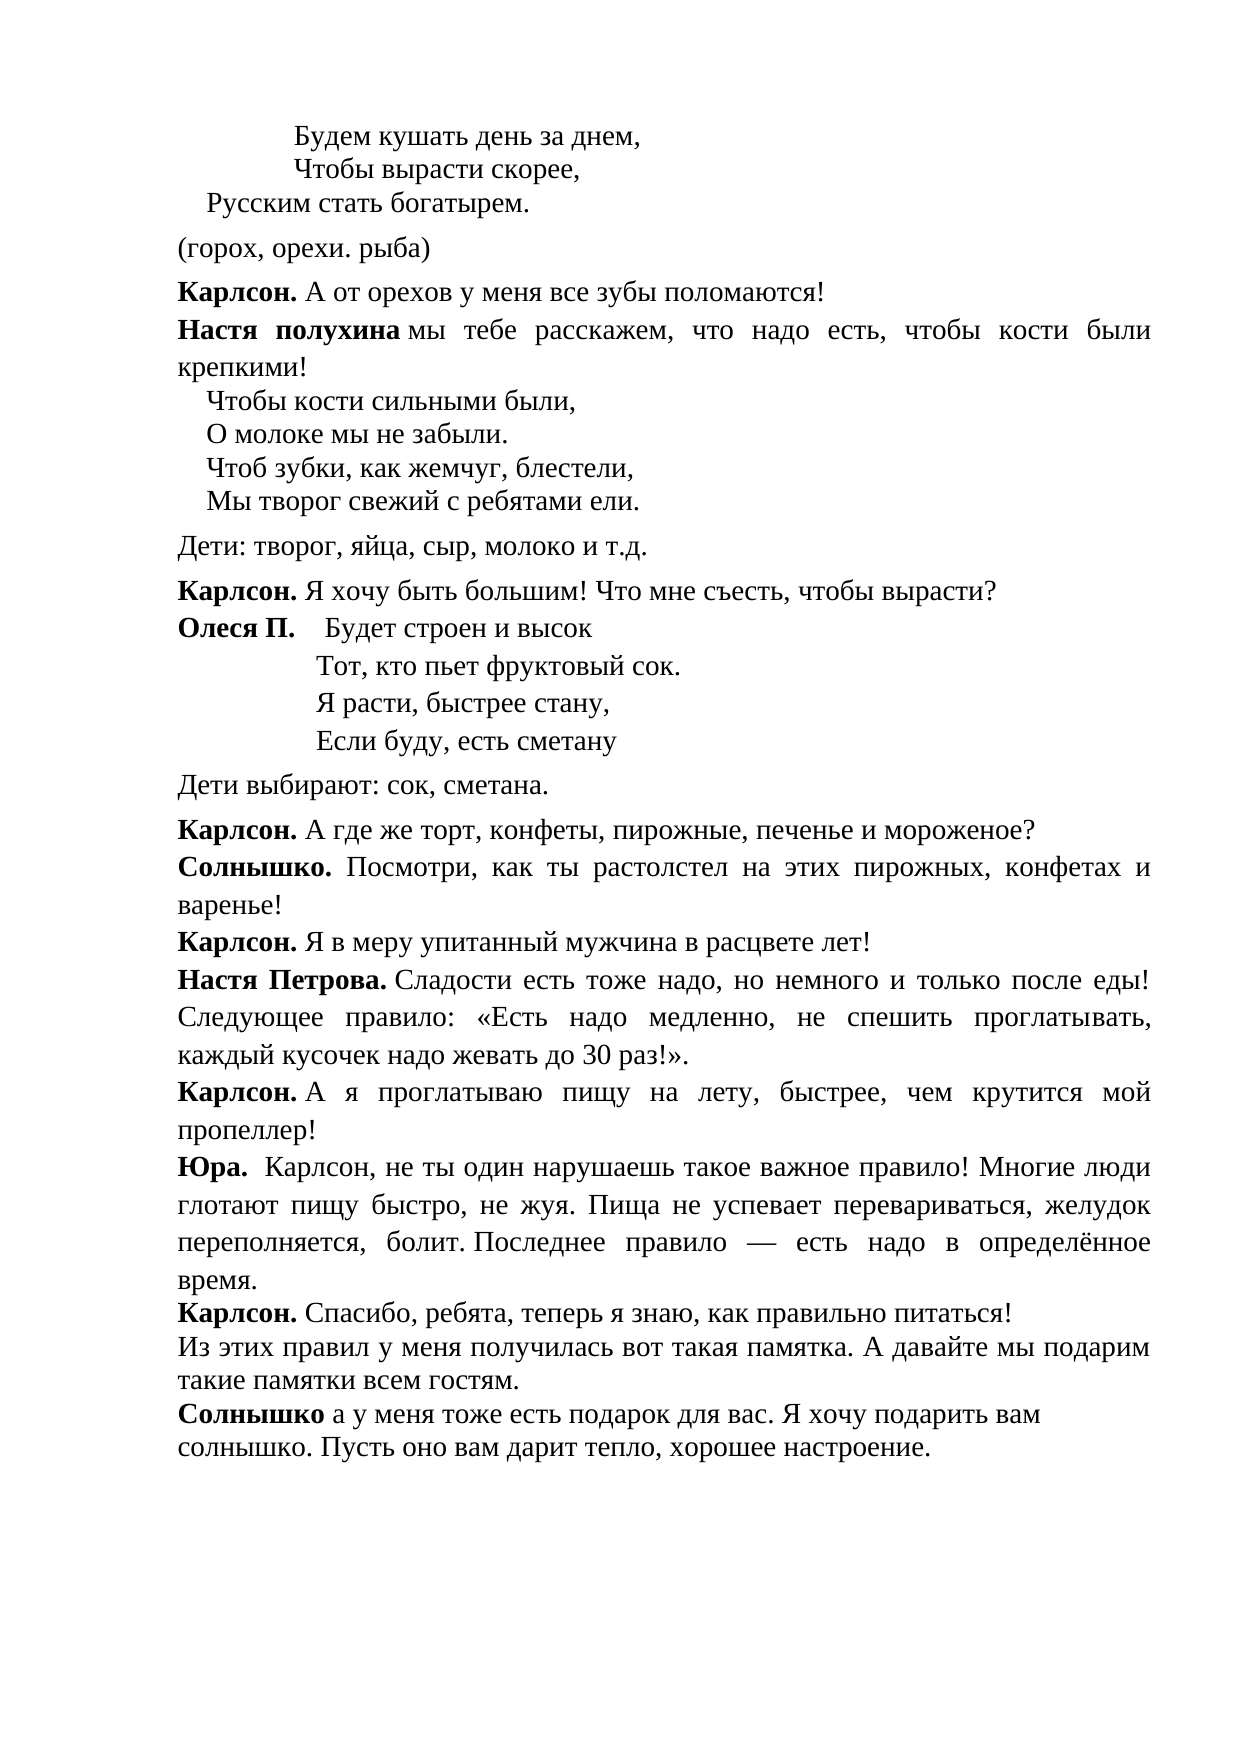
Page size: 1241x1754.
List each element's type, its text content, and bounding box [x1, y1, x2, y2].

text Карлсон. А где же торт, конфеты, пирожные, печенье и мороженое? [177, 808, 1152, 845]
text Карлсон. Спасибо, ребята, теперь я знаю, как правильно питаться! [177, 1295, 1152, 1329]
text Из этих правил у меня получилась вот такая памятка. А давайте мы подарим такие памятки всем гостям. [177, 1329, 1152, 1396]
text Если буду, есть сметану [177, 719, 1152, 756]
text Солнышко а у меня тоже есть подарок для вас. Я хочу подарить вам солнышко. Пусть оно вам дарит тепло, хорошее настроение. [177, 1396, 1152, 1463]
text Олеся П. Будет строен и высок [177, 606, 1152, 644]
text Я расти, быстрее стану, [177, 681, 1152, 719]
text Тот, кто пьет фруктовый сок. [177, 644, 1152, 681]
text Чтобы вырасти скорее, [177, 152, 1152, 185]
text Карлсон. А от орехов у меня все зубы поломаются! [177, 270, 1152, 308]
text Настя полухина мы тебе расскажем, что надо есть, чтобы кости были крепкими! [177, 308, 1152, 383]
text Мы творог свежий с ребятами ели. [177, 483, 1152, 517]
text Солнышко. Посмотри, как ты растолстел на этих пирожных, конфетах и варенье! [177, 845, 1152, 920]
text (горох, орехи. рыба) [177, 226, 1152, 263]
text Карлсон. Я в меру упитанный мужчина в расцвете лет! [177, 920, 1152, 958]
text Юра. Карлсон, не ты один нарушаешь такое важное правило! Многие люди глотают пищу быстро, не жуя. Пища не успевает перевариваться, желудок переполняется, болит. Последнее правило — есть надо в определённое время. [177, 1145, 1152, 1295]
text Дети: творог, яйца, сыр, молоко и т.д. [177, 524, 1152, 562]
text Чтоб зубки, как жемчуг, блестели, [177, 450, 1152, 483]
text О молоке мы не забыли. [177, 416, 1152, 450]
text Карлсон. А я проглатываю пищу на лету, быстрее, чем крутится мой пропеллер! [177, 1070, 1152, 1145]
text Русским стать богатырем. [177, 185, 1152, 219]
text Чтобы кости сильными были, [177, 383, 1152, 416]
text Будем кушать день за днем, [177, 118, 1152, 152]
text Настя Петрова. Сладости есть тоже надо, но немного и только после еды! Следующее правило: «Есть надо медленно, не спешить проглатывать, каждый кусочек надо жевать до 30 раз!». [177, 958, 1152, 1070]
text Дети выбирают: сок, сметана. [177, 763, 1152, 801]
text Карлсон. Я хочу быть большим! Что мне съесть, чтобы вырасти? [177, 569, 1152, 606]
